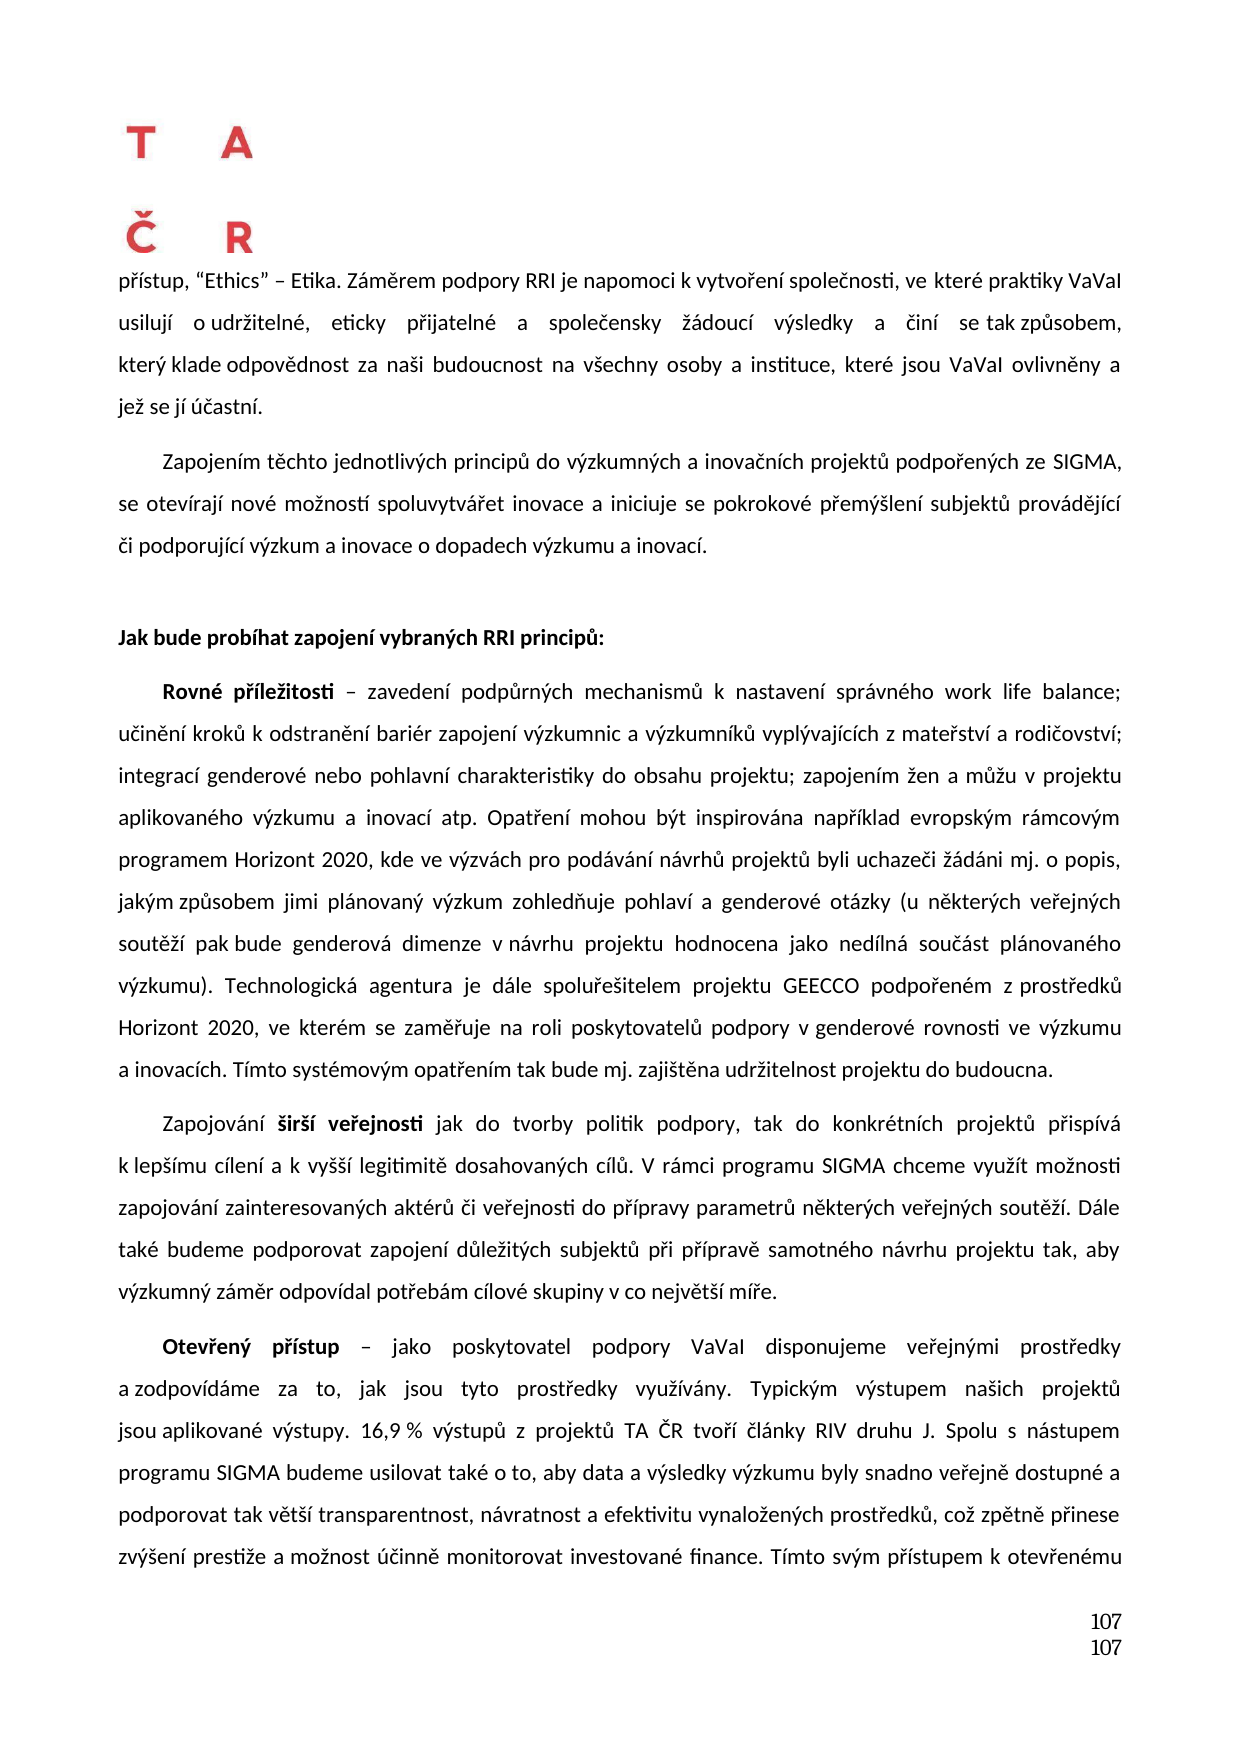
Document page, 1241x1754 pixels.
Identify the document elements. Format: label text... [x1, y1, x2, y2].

text Jak bude probíhat zapojení vybraných RRI principů: [118, 623, 1122, 651]
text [118, 214, 1122, 420]
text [118, 1332, 1122, 1570]
text Zapojením těchto jednotlivých principů do výzkumných a inovačních projektů podpořených ze SIGMA, se otevírají nové možností spoluvytvářet inovace a iniciuje se pokrokové přemýšlení subjektů provádějící či podporující výzkum a inovace o dopadech výzkumu a inovací. [118, 447, 1122, 559]
text Rovné příležitosti – zavedení podpůrných mechanismů k nastavení správného work life balance; učinění kroků k odstranění bariér zapojení výzkumnic a výzkumníků vyplývajících z mateřství a rodičovství; integrací genderové nebo pohlavní charakteristiky do obsahu projektu; zapojením žen a můžu v projektu aplikovaného výzkumu a inovací atp. Opatření mohou být inspirována například evropským rámcovým programem Horizont 2020, kde ve výzvách pro podávání návrhů projektů byli uchazeči žádáni mj. o popis, jakým způsobem jimi plánovaný výzkum zohledňuje pohlaví a genderové otázky (u některých veřejných soutěží pak bude genderová dimenze v návrhu projektu hodnocena jako nedílná součást plánovaného výzkumu). Technologická agentura je dále spoluřešitelem projektu GEECCO podpořeném z prostředků Horizont 2020, ve kterém se zaměřuje na roli poskytovatelů podpory v genderové rovnosti ve výzkumu a inovacích. Tímto systémovým opatřením tak bude mj. zajištěna udržitelnost projektu do budoucna. [118, 677, 1122, 1083]
picture [0, 0, 253, 253]
text Zapojování širší veřejnosti jak do tvorby politik podpory, tak do konkrétních projektů přispívá k lepšímu cílení a k vyšší legitimitě dosahovaných cílů. V rámci programu SIGMA chceme využít možnosti zapojování zainteresovaných aktérů či veřejnosti do přípravy parametrů některých veřejných soutěží. Dále také budeme podporovat zapojení důležitých subjektů při přípravě samotného návrhu projektu tak, aby výzkumný záměr odpovídal potřebám cílové skupiny v co největší míře. [118, 1109, 1122, 1306]
